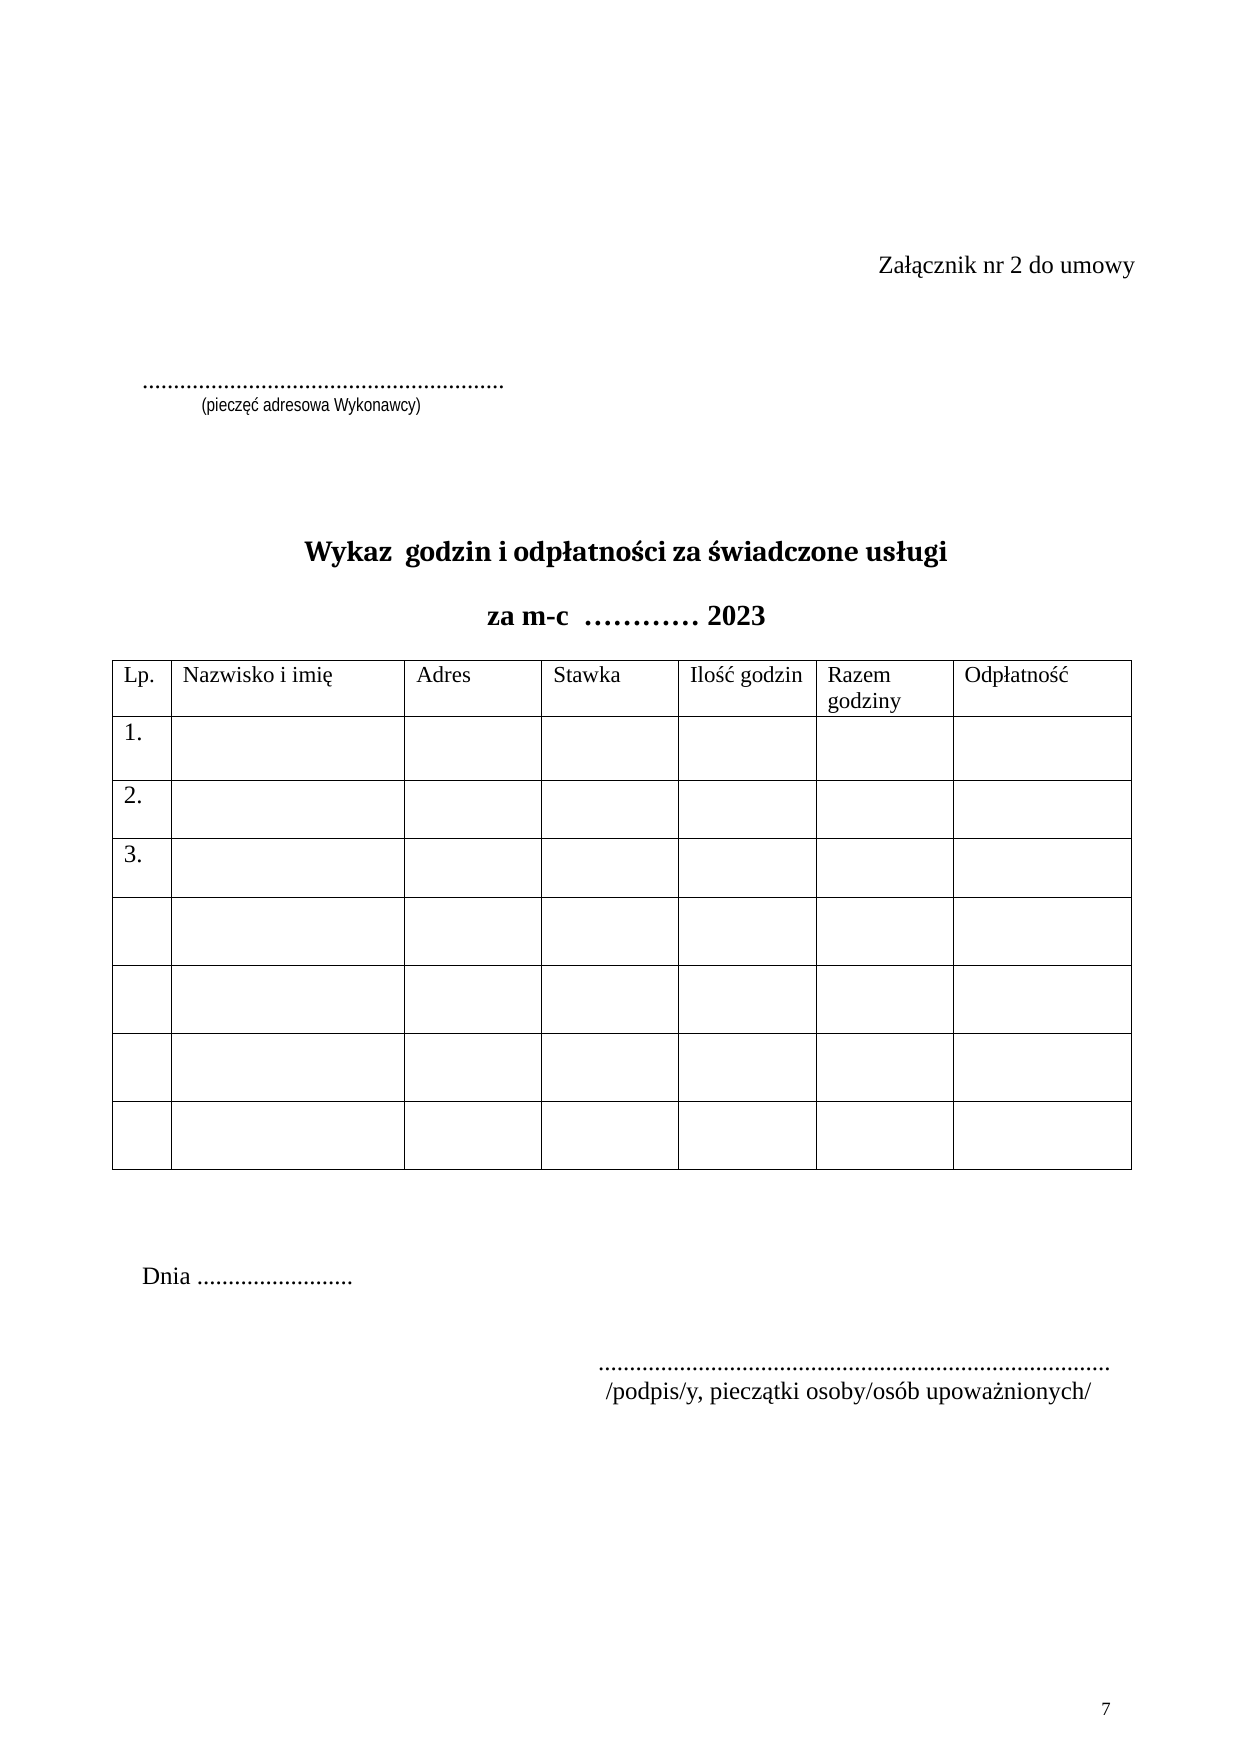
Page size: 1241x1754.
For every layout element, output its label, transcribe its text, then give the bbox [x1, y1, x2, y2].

table_cell [954, 717, 1131, 779]
table_cell [542, 717, 678, 779]
table_cell [172, 966, 404, 1033]
table_cell [817, 898, 953, 965]
table_header Odpłatność [954, 661, 1131, 716]
table_header Ilość godzin [679, 661, 816, 716]
table_cell [405, 1102, 541, 1169]
table_cell [542, 781, 678, 838]
table_cell [172, 1034, 404, 1101]
table_cell [954, 966, 1131, 1033]
table_cell [542, 898, 678, 965]
table_cell [405, 966, 541, 1033]
table_cell [679, 1034, 816, 1101]
table_cell 2. [113, 781, 171, 838]
table_cell [405, 1034, 541, 1101]
table_cell [172, 781, 404, 838]
table_cell [113, 1034, 171, 1101]
table_cell [405, 898, 541, 965]
table_cell [817, 1102, 953, 1169]
table_cell [405, 781, 541, 838]
table_cell 1. [113, 717, 171, 779]
table_cell [172, 717, 404, 779]
table_cell [542, 839, 678, 897]
table_cell [954, 781, 1131, 838]
table_cell [817, 1034, 953, 1101]
table_cell [405, 717, 541, 779]
table_cell [542, 1034, 678, 1101]
table_cell [679, 717, 816, 779]
table_header Stawka [542, 661, 678, 716]
table_cell [542, 966, 678, 1033]
subtitle Wykaz godzin i odpłatności za świadczone usługi [142, 535, 1110, 569]
text .................................................................................. [142, 1319, 1110, 1376]
table_cell [954, 839, 1131, 897]
table_cell [817, 717, 953, 779]
table_header Lp. [113, 661, 171, 716]
table_cell [954, 1102, 1131, 1169]
table_cell 3. [113, 839, 171, 897]
table_cell [679, 898, 816, 965]
table_cell [679, 1102, 816, 1169]
table_cell [172, 839, 404, 897]
table_header Razem godziny [817, 661, 953, 716]
table_cell [113, 966, 171, 1033]
table_header Nazwisko i imię [172, 661, 404, 716]
table_cell [954, 898, 1131, 965]
table_cell [817, 839, 953, 897]
table_cell [954, 1034, 1131, 1101]
table_cell [113, 1102, 171, 1169]
table_cell [113, 898, 171, 965]
table_cell [542, 1102, 678, 1169]
table_cell [679, 839, 816, 897]
table_cell [679, 966, 816, 1033]
table_cell [172, 1102, 404, 1169]
table_header Adres [405, 661, 541, 716]
text /podpis/y, pieczątki osoby/osób upoważnionych/ [142, 1376, 1110, 1405]
text .......................................................... [142, 365, 1110, 394]
table_cell [172, 898, 404, 965]
table_cell [817, 781, 953, 838]
text Załącznik nr 2 do umowy [142, 250, 1135, 279]
text Dnia ......................... [142, 1261, 1110, 1290]
table_cell [817, 966, 953, 1033]
table_cell [405, 839, 541, 897]
table_cell [679, 781, 816, 838]
text za m-c ………… 2023 [142, 598, 1110, 631]
text (pieczęć adresowa Wykonawcy) [142, 394, 1110, 415]
